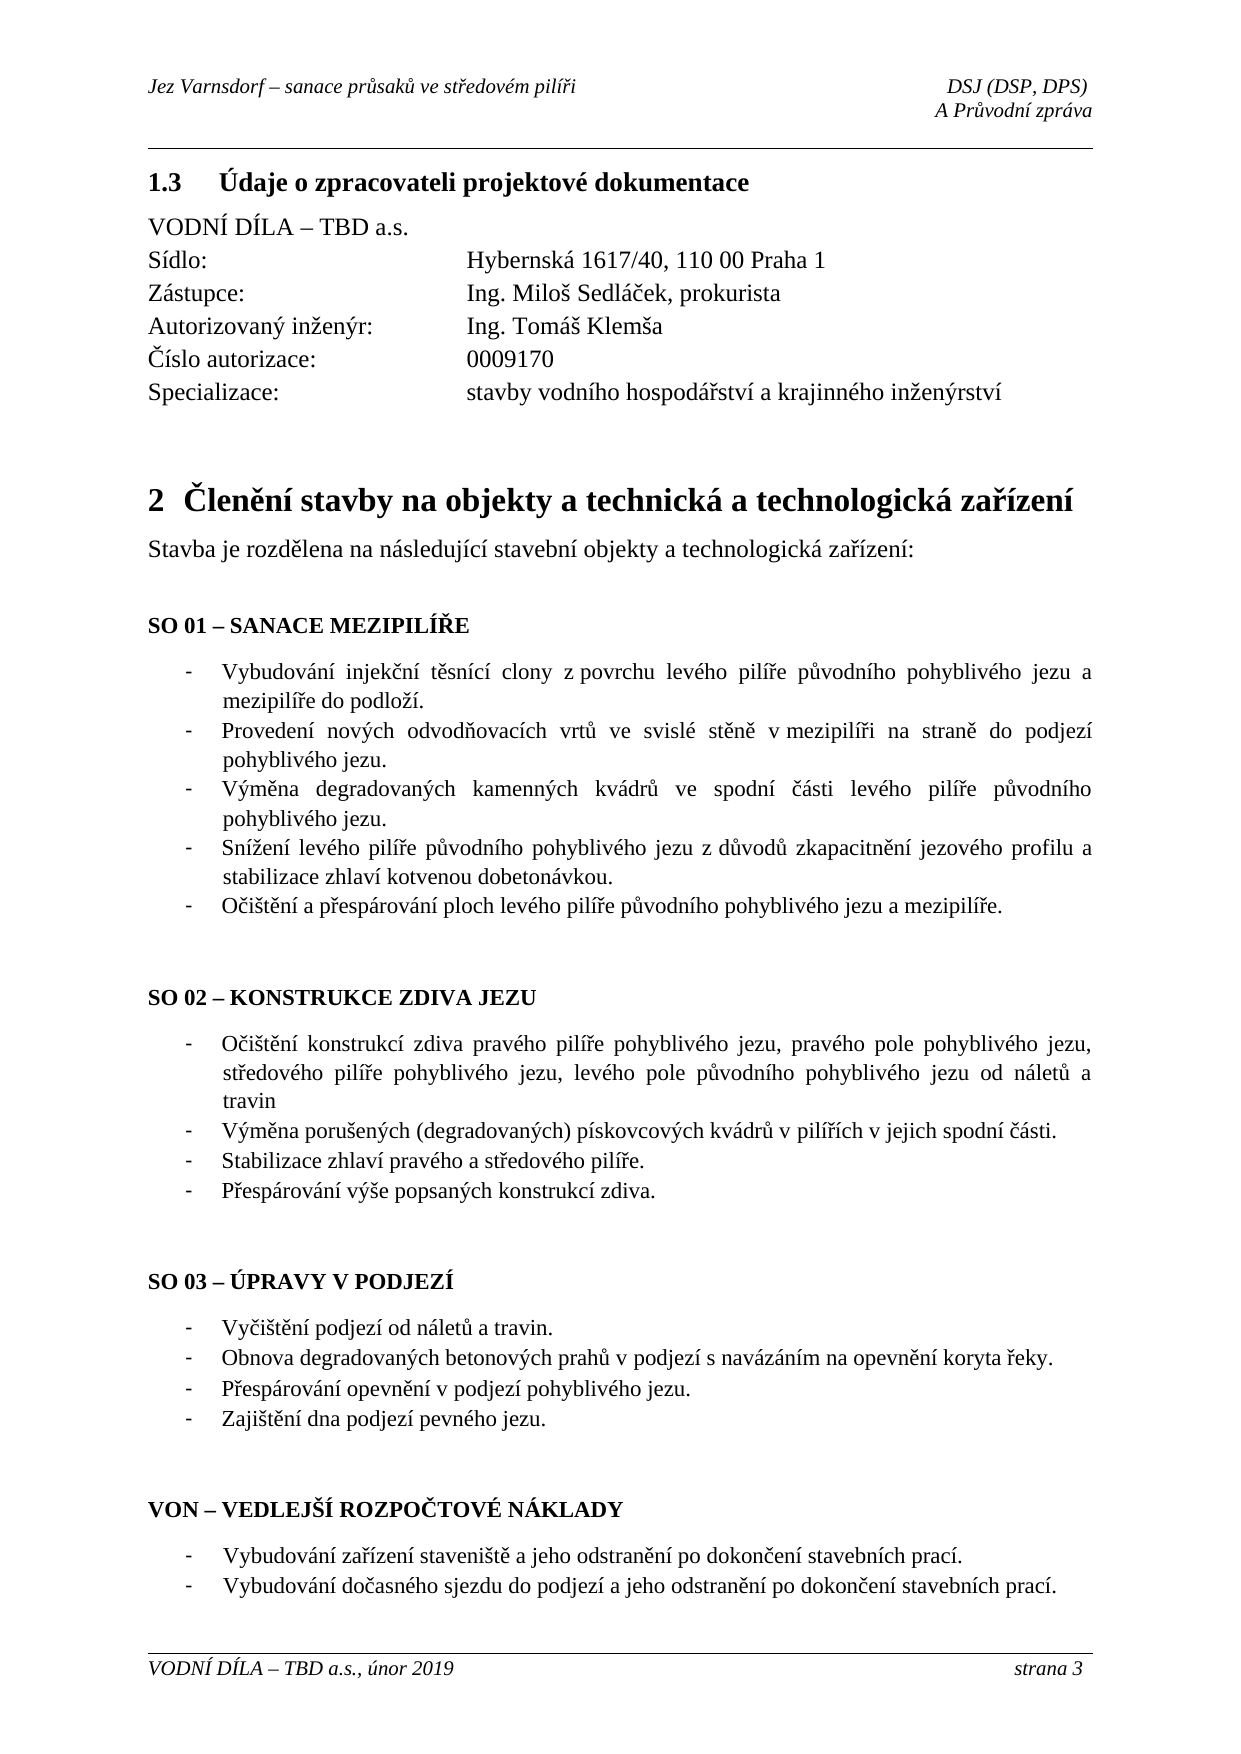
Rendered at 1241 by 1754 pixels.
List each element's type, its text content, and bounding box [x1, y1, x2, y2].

list Vybudování dočasného sjezdu do podjezí a jeho odstranění po dokončení stavebních prací. [185, 1571, 1093, 1599]
text Autorizovaný inženýr: Ing. Tomáš Klemša [148, 311, 1093, 339]
list Vyčištění podjezí od náletů a travin. [185, 1313, 1093, 1341]
text SO 03 – ÚPRAVY V PODJEZÍ [148, 1268, 1093, 1294]
list Vybudování injekční těsnící clony z povrchu levého pilíře původního pohyblivého jezu a mezipilíře do podloží. [185, 657, 1093, 714]
list Vybudování zařízení staveniště a jeho odstranění po dokončení stavebních prací. [185, 1541, 1093, 1569]
text SO 02 – KONSTRUKCE ZDIVA JEZU [148, 984, 1093, 1010]
text Zástupce: Ing. Miloš Sedláček, prokurista [148, 278, 1093, 307]
list Očištění a přespárování ploch levého pilíře původního pohyblivého jezu a mezipilíře. [185, 892, 1093, 920]
list Zajištění dna podjezí pevného jezu. [185, 1404, 1093, 1432]
list Očištění konstrukcí zdiva pravého pilíře pohyblivého jezu, pravého pole pohyblivého jezu, středového pilíře pohyblivého jezu, levého pole původního pohyblivého jezu od náletů a travin [185, 1029, 1093, 1114]
text Sídlo: Hybernská 1617/40, 110 00 Praha 1 [148, 245, 1093, 273]
text VODNÍ DÍLA – TBD a.s. [148, 212, 1093, 241]
subtitle 1.3 Údaje o zpracovateli projektové dokumentace [148, 166, 1093, 197]
list Výměna porušených (degradovaných) pískovcových kvádrů v pilířích v jejich spodní části. [185, 1116, 1093, 1144]
subtitle 2 Členění stavby na objekty a technická a technologická zařízení [148, 480, 1093, 519]
list Stabilizace zhlaví pravého a středového pilíře. [185, 1146, 1093, 1174]
text VON – VEDLEJŠÍ ROZPOČTOVÉ NÁKLADY [148, 1496, 1093, 1522]
list Výměna degradovaných kamenných kvádrů ve spodní části levého pilíře původního pohyblivého jezu. [185, 774, 1093, 831]
list Přespárování opevnění v podjezí pohyblivého jezu. [185, 1374, 1093, 1402]
text Číslo autorizace: 0009170 [148, 344, 1093, 373]
text SO 01 – SANACE MEZIPILÍŘE [148, 612, 1093, 639]
text Specializace: stavby vodního hospodářství a krajinného inženýrství [148, 377, 1093, 406]
list Obnova degradovaných betonových prahů v podjezí s navázáním na opevnění koryta řeky. [185, 1343, 1093, 1371]
text Stavba je rozdělena na následující stavební objekty a technologická zařízení: [148, 534, 1093, 563]
list Snížení levého pilíře původního pohyblivého jezu z důvodů zkapacitnění jezového profilu a stabilizace zhlaví kotvenou dobetonávkou. [185, 833, 1093, 889]
list Provedení nových odvodňovacích vrtů ve svislé stěně v mezipilíři na straně do podjezí pohyblivého jezu. [185, 716, 1093, 772]
list Přespárování výše popsaných konstrukcí zdiva. [185, 1176, 1093, 1204]
